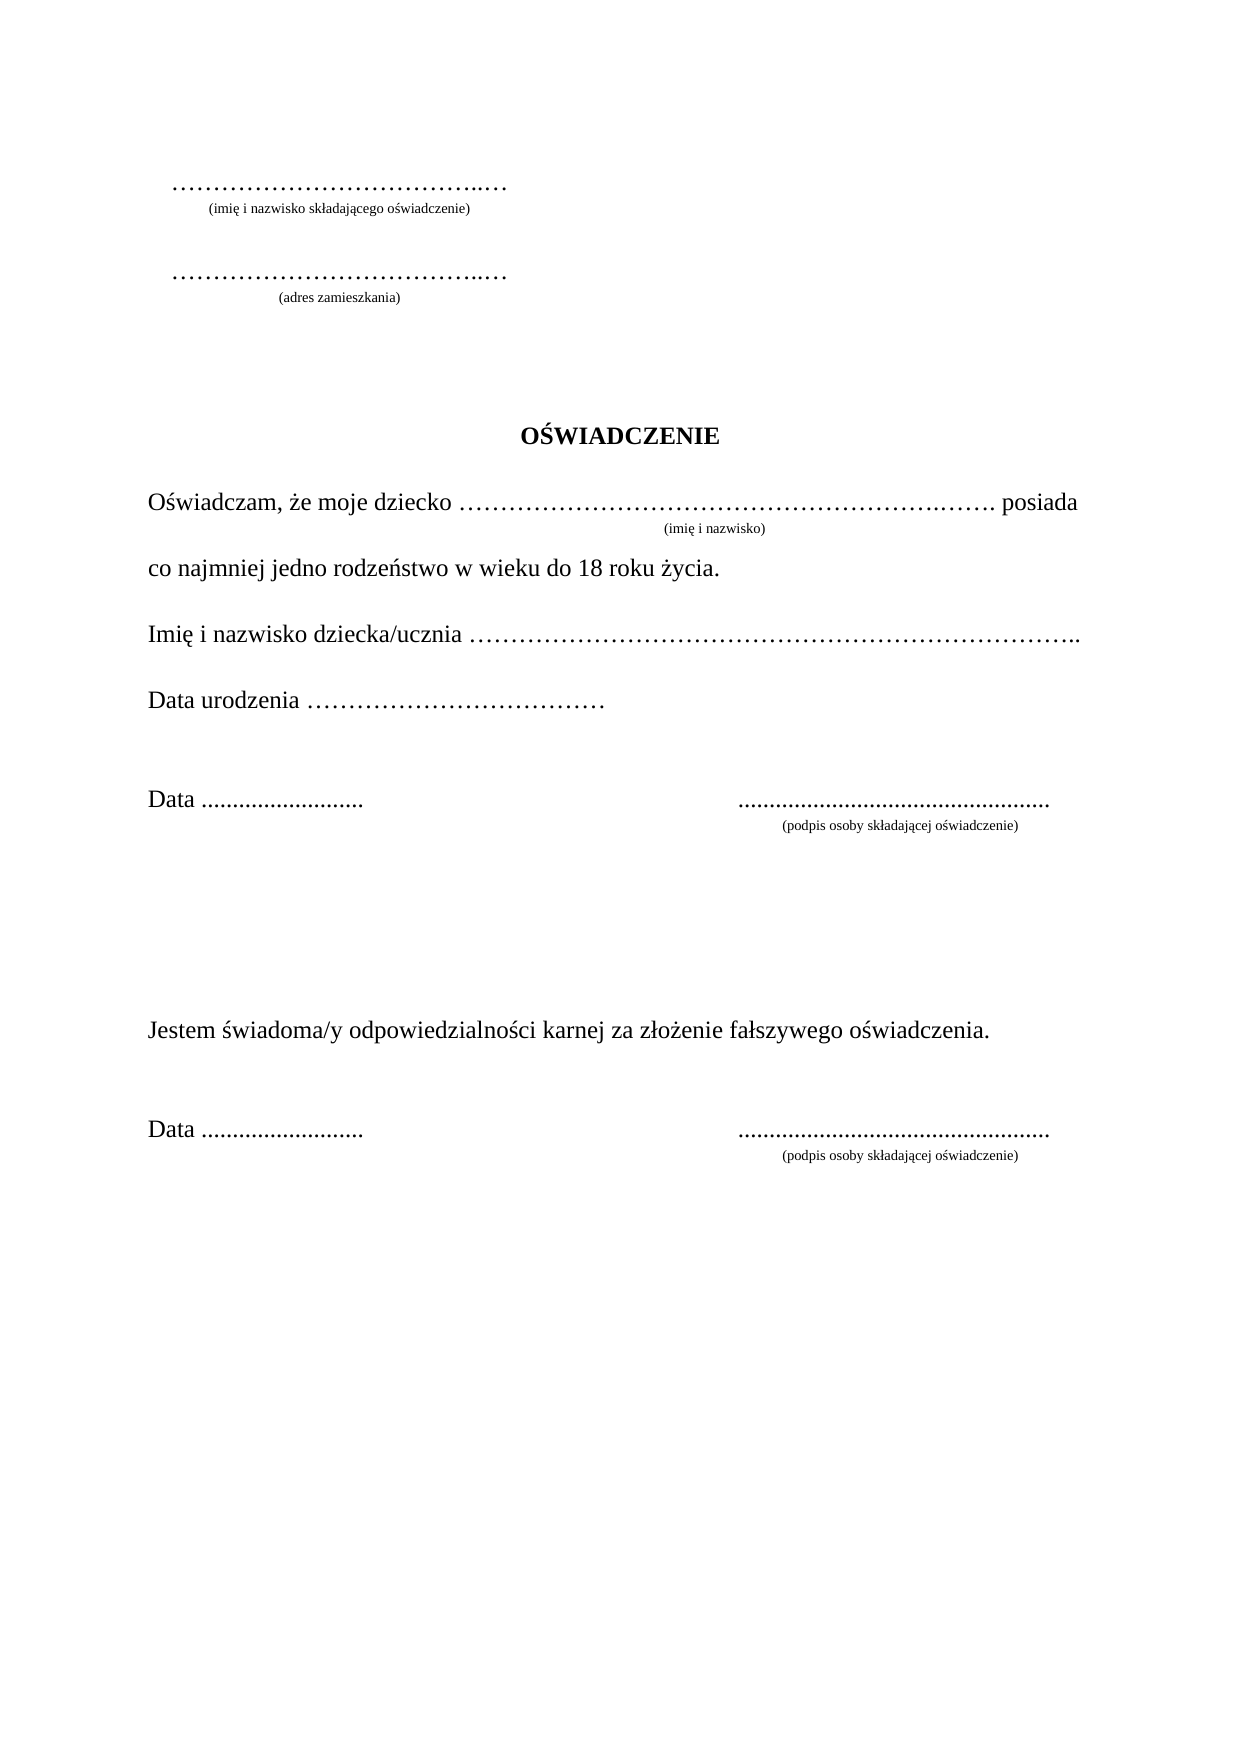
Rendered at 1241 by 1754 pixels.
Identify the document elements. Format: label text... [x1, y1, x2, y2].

text Oświadczam, że moje dziecko ………………………………………………….……. posiada [148, 487, 1093, 516]
table_header ………………………………..… (imię i nazwisko składającego oświadczenie) [148, 167, 531, 232]
text Data urodzenia ……………………………… [148, 685, 1093, 714]
text Jestem świadoma/y odpowiedzialności karnej za złożenie fałszywego oświadczenia. [148, 1015, 1093, 1044]
text Data .......................... .................................................. [148, 784, 1093, 813]
text (imię i nazwisko) [590, 520, 1093, 549]
text co najmniej jedno rodzeństwo w wieku do 18 roku życia. [148, 553, 1093, 582]
text OŚWIADCZENIE [148, 421, 1093, 449]
text Data .......................... .................................................. [148, 1114, 1093, 1143]
text (podpis osoby składającej oświadczenie) [148, 1147, 1093, 1176]
text (podpis osoby składającej oświadczenie) [148, 817, 1093, 846]
table_cell ………………………………..… (adres zamieszkania) [148, 233, 531, 322]
text Imię i nazwisko dziecka/ucznia ……………………………………………………………….. [148, 619, 1093, 648]
